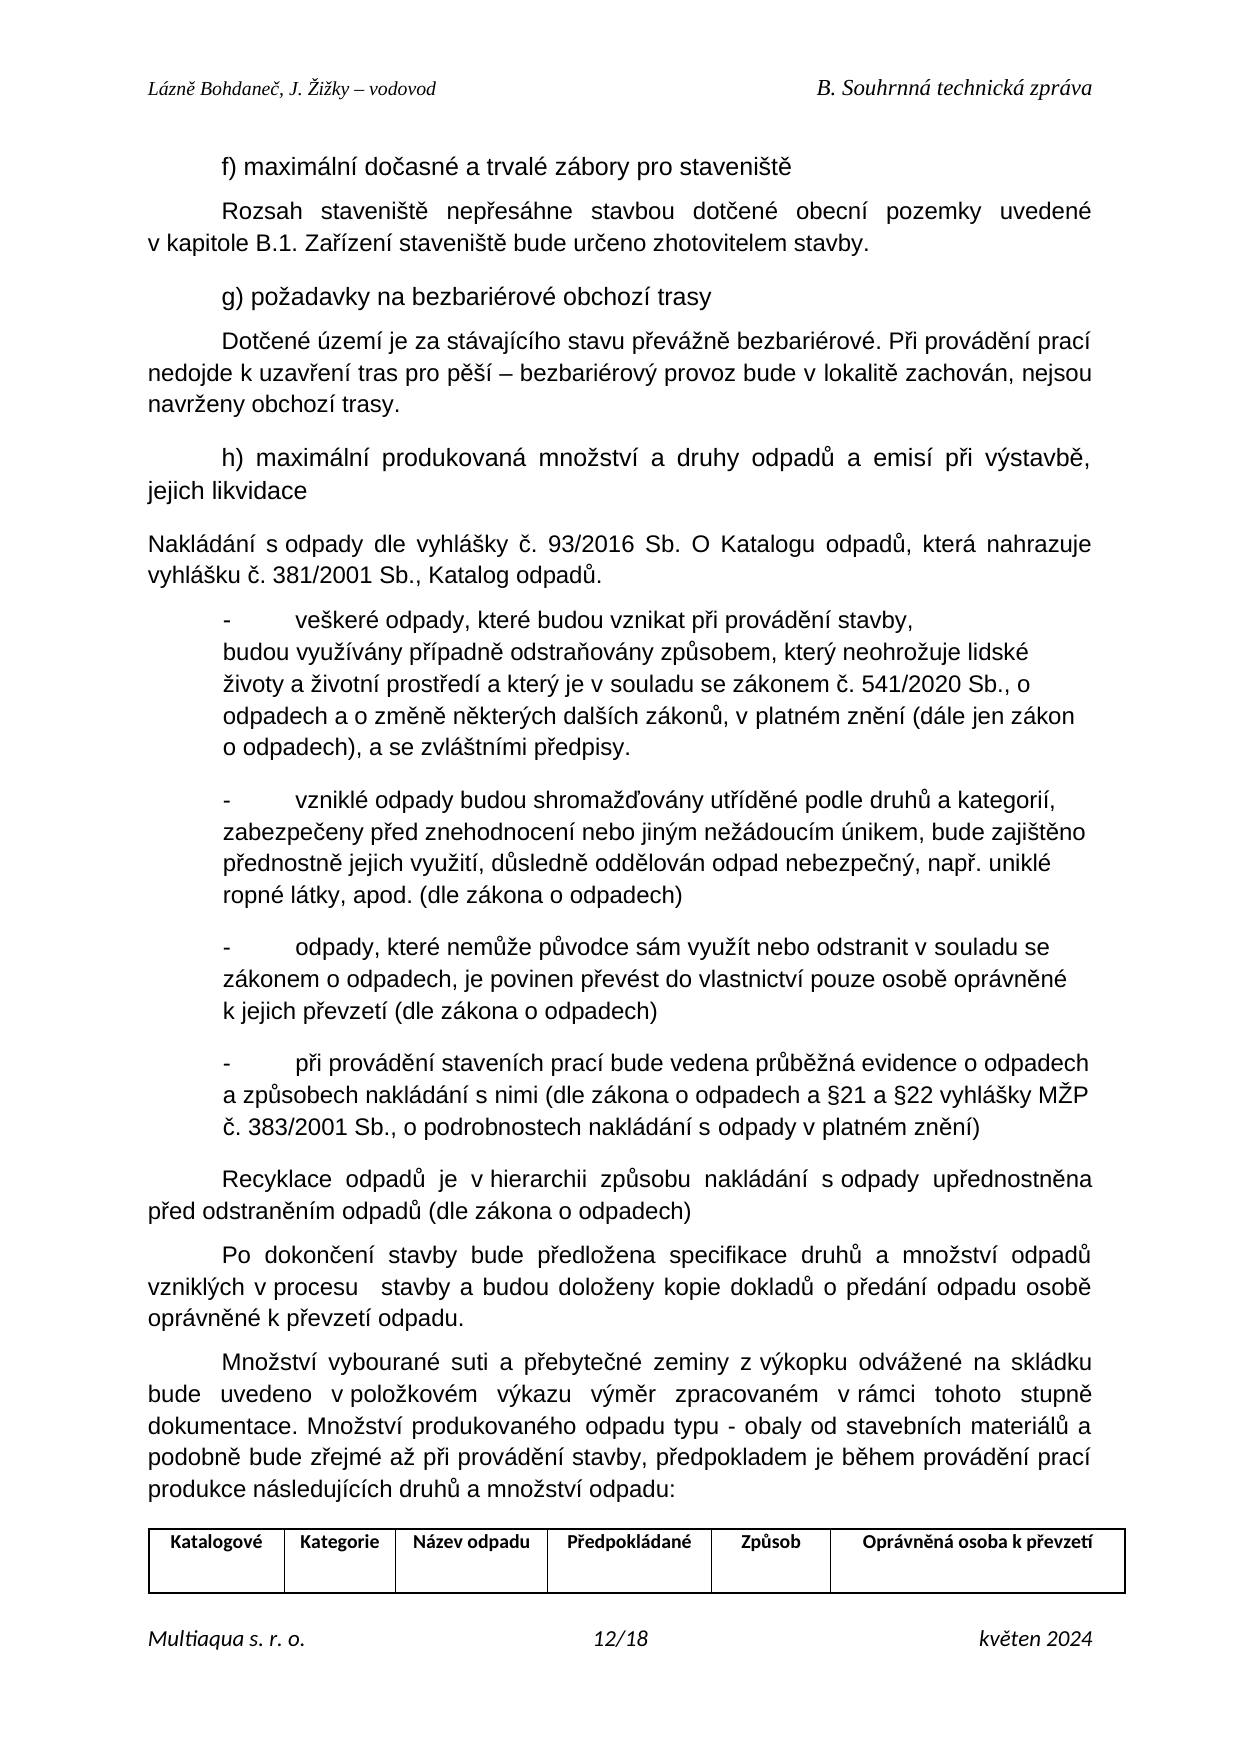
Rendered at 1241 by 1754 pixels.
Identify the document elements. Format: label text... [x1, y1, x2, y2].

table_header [831, 1530, 1124, 1592]
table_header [150, 1530, 284, 1592]
text - odpady, které nemůže původce sám využít nebo odstranit v souladu se zákonem o odpadech, je povinen převést do vlastnictví pouze osobě oprávněné k jejich převzetí (dle zákona o odpadech) [223, 933, 1092, 1024]
text h) maximální produkovaná množství a druhy odpadů a emisí při výstavbě, jejich likvidace [148, 443, 1092, 504]
text - při provádění staveních prací bude vedena průběžná evidence o odpadech a způsobech nakládání s nimi (dle zákona o odpadech a §21 a §22 vyhlášky MŽP č. 383/2001 Sb., o podrobnostech nakládání s odpady v platném znění) [223, 1049, 1092, 1140]
text - vzniklé odpady budou shromažďovány utříděné podle druhů a kategorií, zabezpečeny před znehodnocení nebo jiným nežádoucím únikem, bude zajištěno přednostně jejich využití, důsledně oddělován odpad nebezpečný, např. uniklé ropné látky, apod. (dle zákona o odpadech) [223, 786, 1092, 908]
text Po dokončení stavby bude předložena specifikace druhů a množství odpadů vzniklých v procesu stavby a budou doloženy kopie dokladů o předání odpadu osobě oprávněné k převzetí odpadu. [148, 1241, 1092, 1332]
text Dotčené území je za stávajícího stavu převážně bezbariérové. Při provádění prací nedojde k uzavření tras pro pěší – bezbariérový provoz bude v lokalitě zachován, nejsou navrženy obchozí trasy. [148, 327, 1092, 418]
text Nakládání s odpady dle vyhlášky č. 93/2016 Sb. O Katalogu odpadů, která nahrazuje vyhlášku č. 381/2001 Sb., Katalog odpadů. [148, 530, 1092, 589]
table_header Kategorie (O, N) [285, 1530, 395, 1592]
text Recyklace odpadů je v hierarchii způsobu nakládání s odpady upřednostněna před odstraněním odpadů (dle zákona o odpadech) [148, 1165, 1092, 1224]
text - veškeré odpady, které budou vznikat při provádění stavby, budou využívány případně odstraňovány způsobem, který neohrožuje lidské životy a životní prostředí a který je v souladu se zákonem č. 541/2020 Sb., o odpadech a o změně některých dalších zákonů, v platném znění (dále jen zákon o odpadech), a se zvláštními předpisy. [223, 606, 1092, 761]
table_header Název odpadu [396, 1530, 547, 1592]
table_header Způsob nakládání [712, 1530, 830, 1592]
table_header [548, 1530, 711, 1592]
text Rozsah staveniště nepřesáhne stavbou dotčené obecní pozemky uvedené v kapitole B.1. Zařízení staveniště bude určeno zhotovitelem stavby. [148, 197, 1092, 257]
text g) požadavky na bezbariérové obchozí trasy [148, 281, 1092, 310]
text f) maximální dočasné a trvalé zábory pro staveniště [148, 152, 1092, 181]
text Množství vybourané suti a přebytečné zeminy z výkopku odvážené na skládku bude uvedeno v položkovém výkazu výměr zpracovaném v rámci tohoto stupně dokumentace. Množství produkovaného odpadu typu - obaly od stavebních materiálů a podobně bude zřejmé až při provádění stavby, předpokladem je během provádění prací produkce následujících druhů a množství odpadu: [148, 1348, 1092, 1503]
